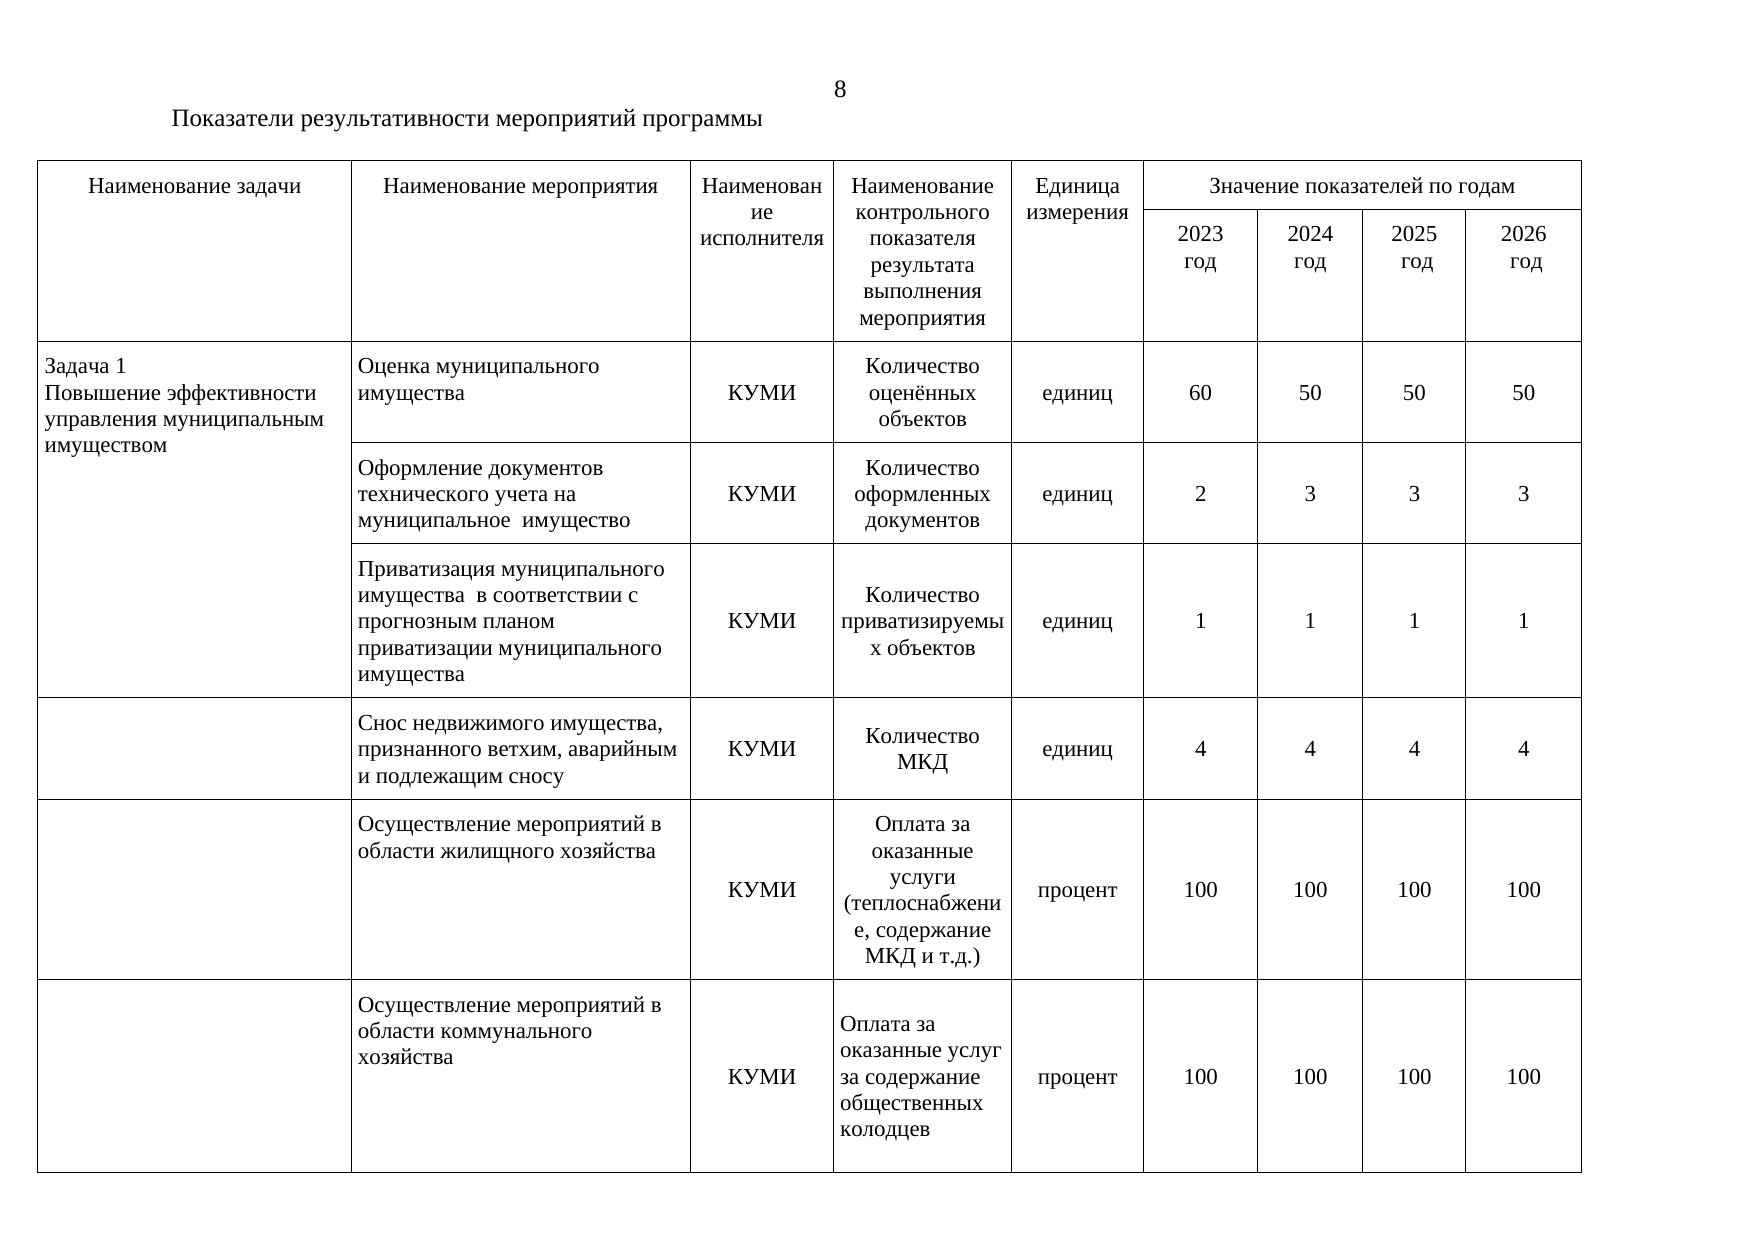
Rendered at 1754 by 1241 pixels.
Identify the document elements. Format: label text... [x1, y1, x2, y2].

table_cell процент [1012, 980, 1143, 1172]
table_cell 60 [1144, 342, 1257, 442]
table_cell 2026 год [1466, 210, 1581, 341]
table_cell КУМИ [691, 544, 833, 697]
table_cell 3 [1363, 443, 1465, 543]
table_header Единица измерения [1012, 161, 1143, 341]
table_header Наименование задачи [38, 161, 351, 341]
table_cell единиц [1012, 698, 1143, 799]
table_cell 1 [1363, 544, 1465, 697]
table_cell Оплата за оказанные услуги (теплоснабжение, содержание МКД и т.д.) [834, 800, 1011, 979]
table_cell Оплата за оказанные услуг за содержание общественных колодцев [834, 980, 1011, 1172]
table_cell 100 [1363, 980, 1465, 1172]
table_cell КУМИ [691, 698, 833, 799]
table_cell 2023 год [1144, 210, 1257, 341]
table_cell Приватизация муниципального имущества в соответствии с прогнозным планом приватизации муниципального имущества [352, 544, 690, 697]
table_cell единиц [1012, 544, 1143, 697]
table_cell 100 [1466, 980, 1581, 1172]
table_cell 100 [1258, 800, 1362, 979]
table_cell Количество приватизируемых объектов [834, 544, 1011, 697]
table_cell [38, 698, 351, 799]
table_cell 4 [1466, 698, 1581, 799]
table_cell [38, 800, 351, 979]
table_cell 3 [1258, 443, 1362, 543]
table_cell КУМИ [691, 443, 833, 543]
text Показатели результативности мероприятий программы [44, 103, 1636, 131]
table_cell КУМИ [691, 342, 833, 442]
table_cell 2024 год [1258, 210, 1362, 341]
table_cell 100 [1144, 800, 1257, 979]
table_cell 100 [1363, 800, 1465, 979]
table_cell Количество МКД [834, 698, 1011, 799]
table_cell Осуществление мероприятий в области коммунального хозяйства [352, 980, 690, 1172]
table_cell 4 [1144, 698, 1257, 799]
table_cell КУМИ [691, 800, 833, 979]
table_cell Снос недвижимого имущества, признанного ветхим, аварийным и подлежащим сносу [352, 698, 690, 799]
table_cell 1 [1258, 544, 1362, 697]
table_cell КУМИ [691, 980, 833, 1172]
table_cell 2025 год [1363, 210, 1465, 341]
table_cell [38, 980, 351, 1172]
table_cell 2 [1144, 443, 1257, 543]
table_cell 100 [1144, 980, 1257, 1172]
table_cell Задача 1 Повышение эффективности управления муниципальным имуществом [38, 342, 351, 697]
table_cell процент [1012, 800, 1143, 979]
table_cell 100 [1466, 800, 1581, 979]
table_cell единиц [1012, 443, 1143, 543]
table_cell Количество оформленных документов [834, 443, 1011, 543]
table_cell 3 [1466, 443, 1581, 543]
table_cell Осуществление мероприятий в области жилищного хозяйства [352, 800, 690, 979]
table_cell 4 [1363, 698, 1465, 799]
table_cell 50 [1466, 342, 1581, 442]
table_cell 1 [1144, 544, 1257, 697]
table_header Значение показателей по годам [1144, 161, 1581, 209]
table_header Наименование мероприятия [352, 161, 690, 341]
table_cell Количество оценённых объектов [834, 342, 1011, 442]
table_cell Оценка муниципального имущества [352, 342, 690, 442]
table_cell единиц [1012, 342, 1143, 442]
table_cell 4 [1258, 698, 1362, 799]
table_cell 1 [1466, 544, 1581, 697]
table_header Наименование контрольного показателя результата выполнения мероприятия [834, 161, 1011, 341]
table_cell 50 [1258, 342, 1362, 442]
table_header Наименование исполнителя [691, 161, 833, 341]
table_cell 50 [1363, 342, 1465, 442]
table_cell Оформление документов технического учета на муниципальное имущество [352, 443, 690, 543]
table_cell 100 [1258, 980, 1362, 1172]
